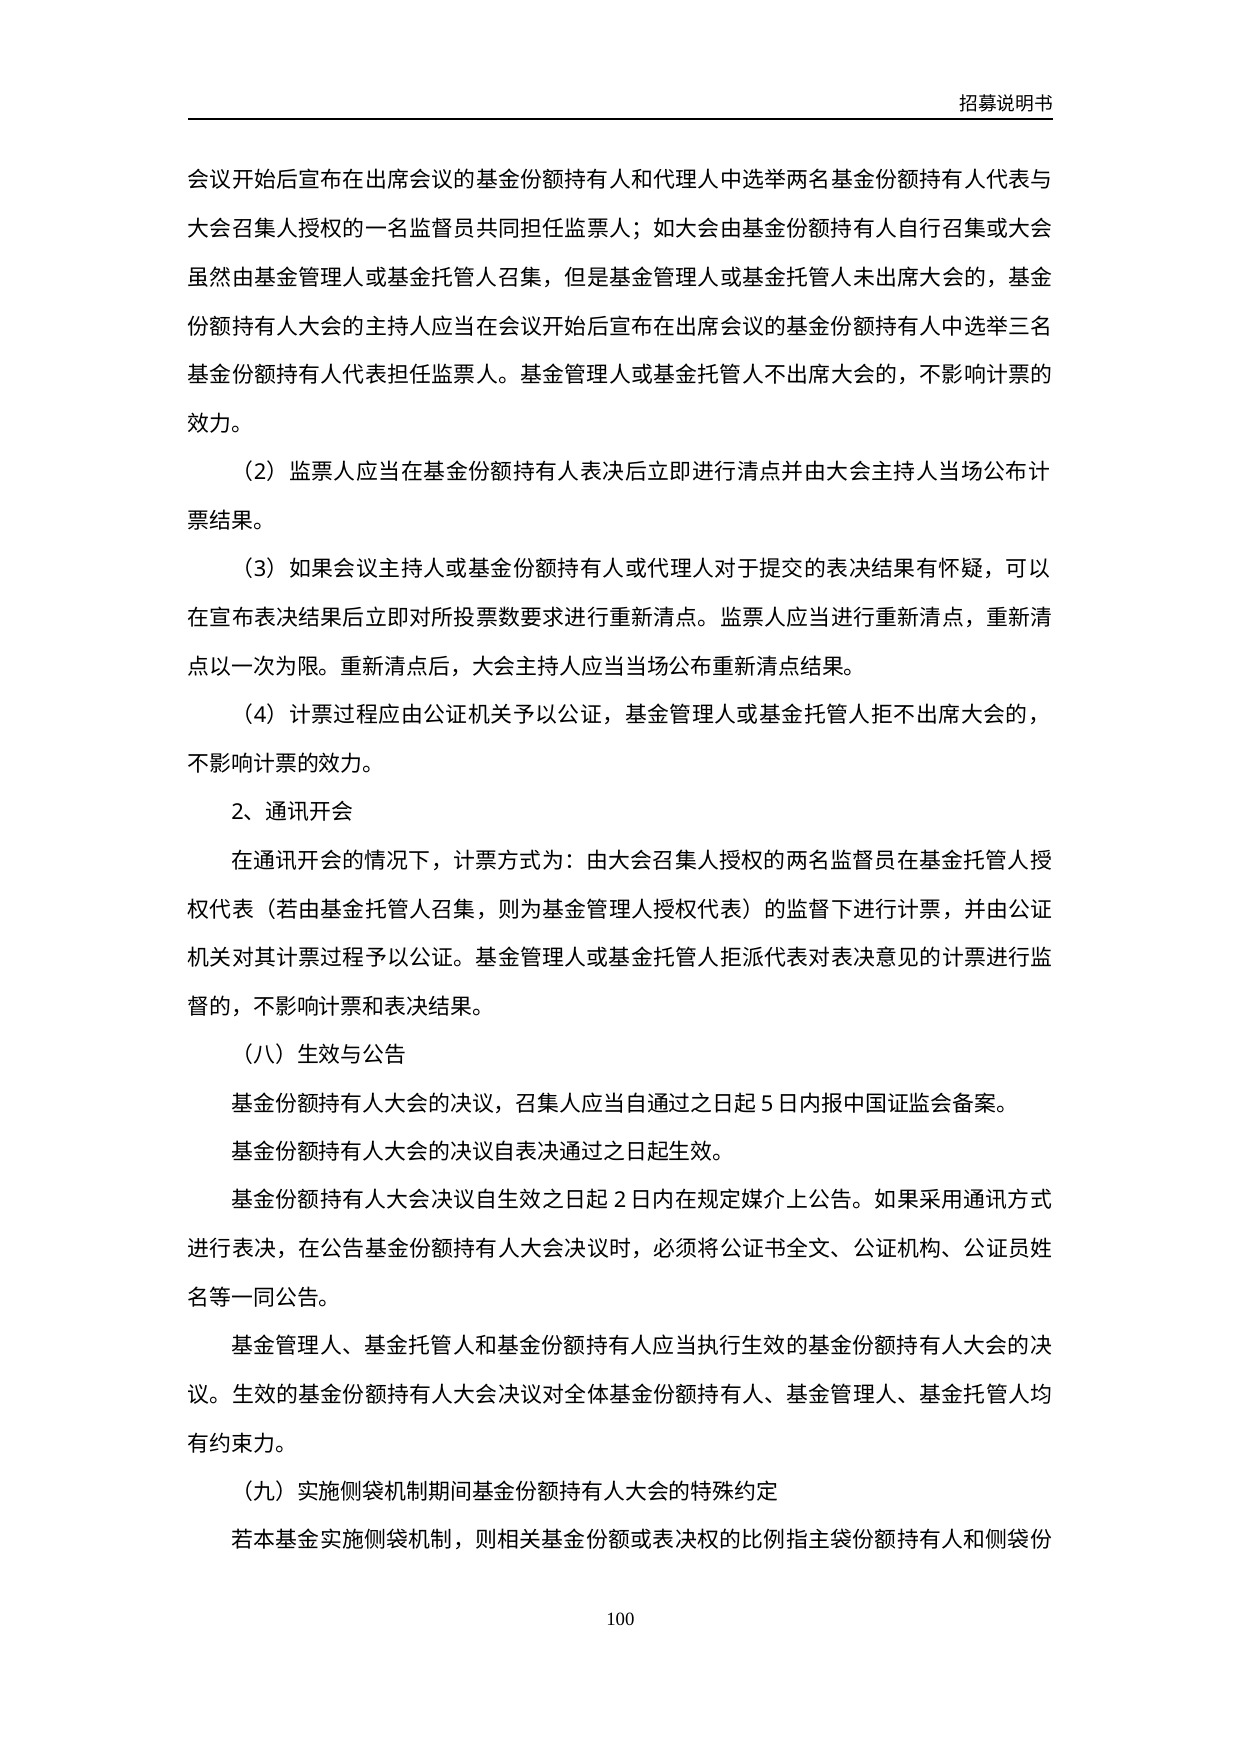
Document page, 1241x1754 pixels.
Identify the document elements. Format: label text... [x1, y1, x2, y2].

text （3）如果会议主持人或基金份额持有人或代理人对于提交的表决结果有怀疑，可以在宣布表决结果后立即对所投票数要求进行重新清点。监票人应当进行重新清点，重新清点以一次为限。重新清点后，大会主持人应当当场公布重新清点结果。 [187, 551, 1053, 681]
text （4）计票过程应由公证机关予以公证，基金管理人或基金托管人拒不出席大会的，不影响计票的效力。 [187, 697, 1053, 778]
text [187, 1522, 1053, 1554]
text 基金管理人、基金托管人和基金份额持有人应当执行生效的基金份额持有人大会的决议。生效的基金份额持有人大会决议对全体基金份额持有人、基金管理人、基金托管人均有约束力。 [187, 1328, 1053, 1458]
text （八）生效与公告 [187, 1037, 1053, 1069]
text 在通讯开会的情况下，计票方式为：由大会召集人授权的两名监督员在基金托管人授权代表（若由基金托管人召集，则为基金管理人授权代表）的监督下进行计票，并由公证机关对其计票过程予以公证。基金管理人或基金托管人拒派代表对表决意见的计票进行监督的，不影响计票和表决结果。 [187, 842, 1053, 1021]
text 基金份额持有人大会的决议，召集人应当自通过之日起5日内报中国证监会备案。 [187, 1085, 1053, 1118]
text （2）监票人应当在基金份额持有人表决后立即进行清点并由大会主持人当场公布计票结果。 [187, 454, 1053, 535]
text （九）实施侧袋机制期间基金份额持有人大会的特殊约定 [187, 1474, 1053, 1506]
text 2、通讯开会 [187, 794, 1053, 827]
text 基金份额持有人大会决议自生效之日起2日内在规定媒介上公告。如果采用通讯方式进行表决，在公告基金份额持有人大会决议时，必须将公证书全文、公证机构、公证员姓名等一同公告。 [187, 1182, 1053, 1312]
text 基金份额持有人大会的决议自表决通过之日起生效。 [187, 1134, 1053, 1166]
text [187, 162, 1053, 438]
